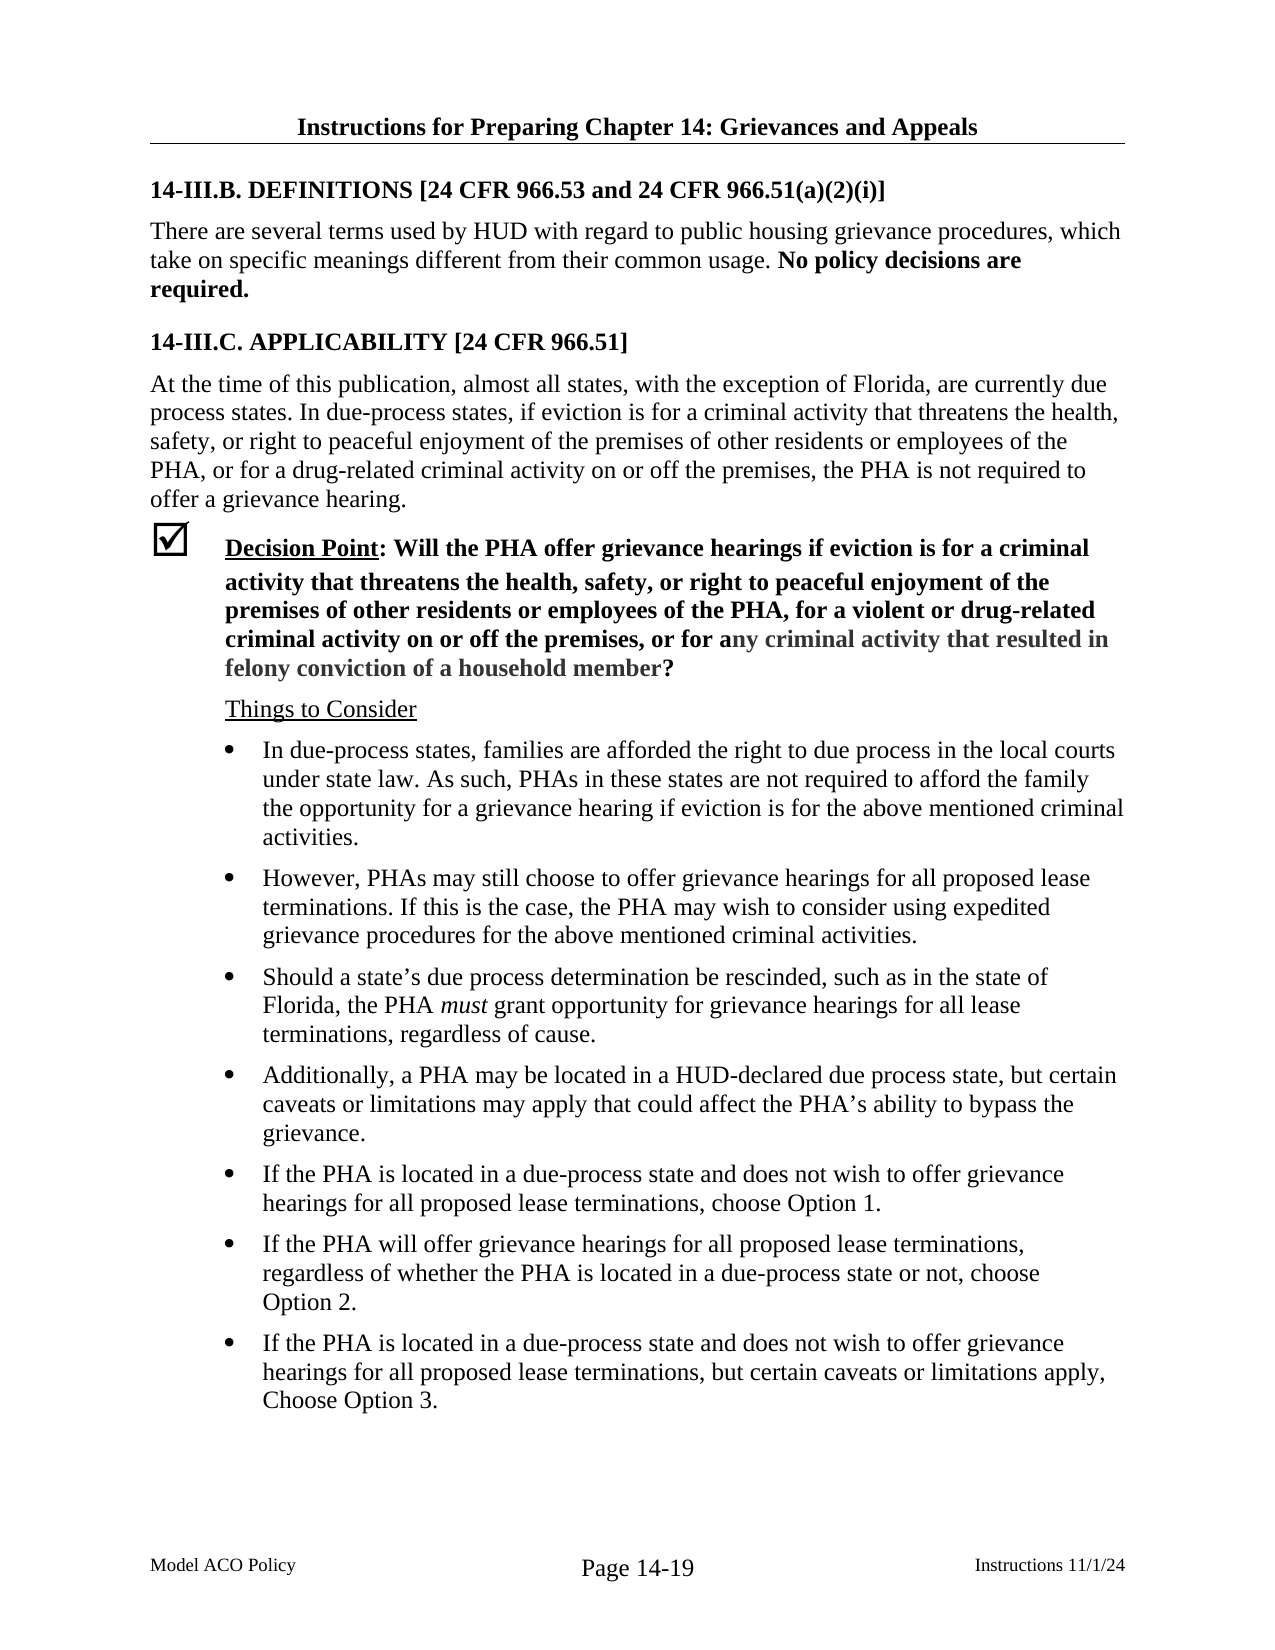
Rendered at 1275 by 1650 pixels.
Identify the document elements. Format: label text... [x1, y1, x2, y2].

text At the time of this publication, almost all states, with the exception of Florida, are currently due process states. In due-process states, if eviction is for a criminal activity that threatens the health, safety, or right to peaceful enjoyment of the premises of other residents or employees of the PHA, or for a drug-related criminal activity on or off the premises, the PHA is not required to offer a grievance hearing. [150, 369, 1125, 512]
text Things to Consider [225, 694, 1125, 723]
list If the PHA will offer grievance hearings for all proposed lease terminations, regardless of whether the PHA is located in a due-process state or not, choose Option 2. [225, 1229, 1125, 1315]
list Should a state’s due process determination be rescinded, such as in the state of Florida, the PHA must grant opportunity for grievance hearings for all lease terminations, regardless of cause. [225, 962, 1125, 1048]
list In due-process states, families are afforded the right to due process in the local courts under state law. As such, PHAs in these states are not required to afford the family the opportunity for a grievance hearing if eviction is for the above mentioned criminal activities. [225, 735, 1125, 850]
text 14-III.C. APPLICABILITY [24 CFR 966.51] [150, 327, 1125, 356]
text Decision Point: Will the PHA offer grievance hearings if eviction is for a criminal activity that threatens the health, safety, or right to peaceful enjoyment of the premises of other residents or employees of the PHA, for a violent or drug-related criminal activity on or off the premises, or for any criminal activity that resulted in felony conviction of a household member? [150, 525, 1125, 682]
list However, PHAs may still choose to offer grievance hearings for all proposed lease terminations. If this is the case, the PHA may wish to consider using expedited grievance procedures for the above mentioned criminal activities. [225, 863, 1125, 949]
list Additionally, a PHA may be located in a HUD-declared due process state, but certain caveats or limitations may apply that could affect the PHA’s ability to bypass the grievance. [225, 1060, 1125, 1147]
text 14-III.B. DEFINITIONS [24 CFR 966.53 and 24 CFR 966.51(a)(2)(i)] [150, 175, 1125, 204]
text There are several terms used by HUD with regard to public housing grievance procedures, which take on specific meanings different from their common usage. No policy decisions are required. [150, 216, 1125, 302]
list If the PHA is located in a due-process state and does not wish to offer grievance hearings for all proposed lease terminations, choose Option 1. [225, 1159, 1125, 1217]
list If the PHA is located in a due-process state and does not wish to offer grievance hearings for all proposed lease terminations, but certain caveats or limitations apply, Choose Option 3. [225, 1328, 1125, 1414]
